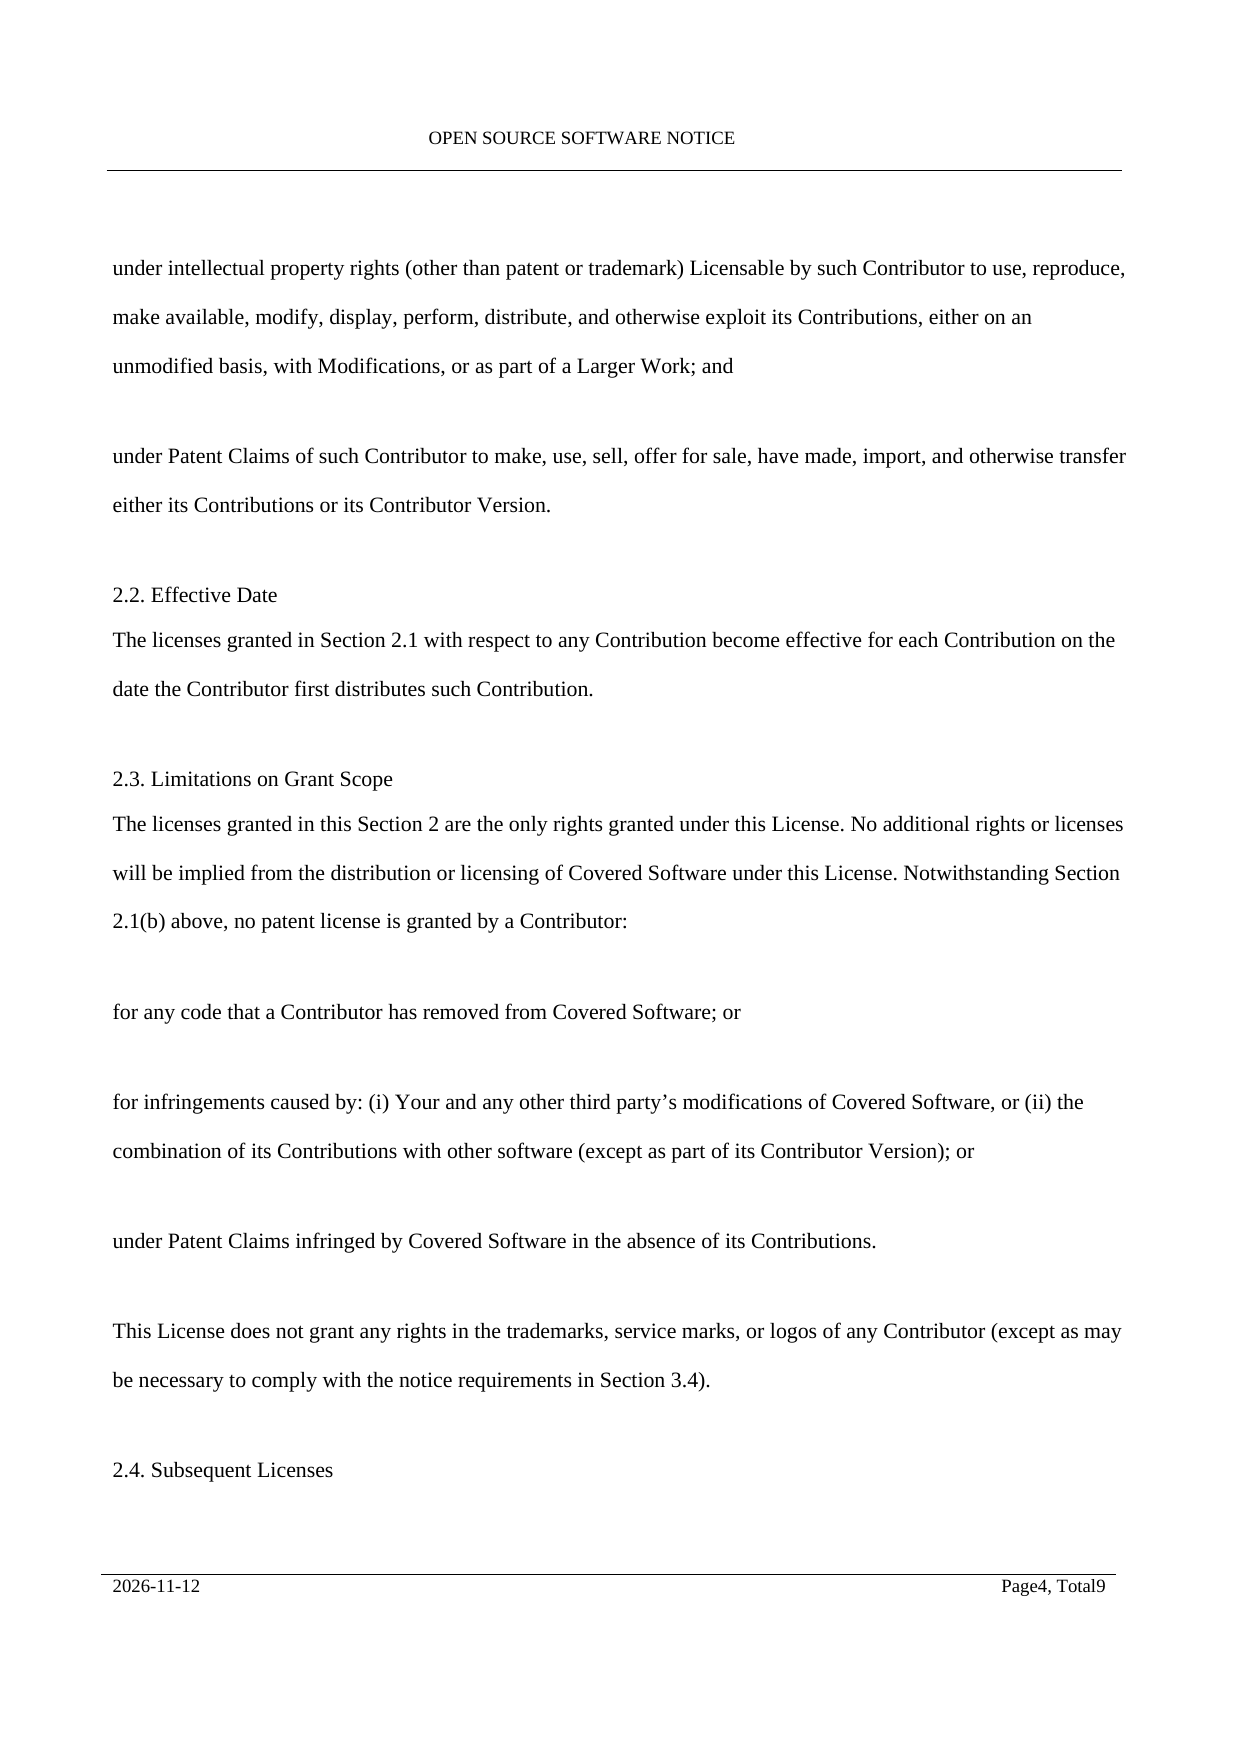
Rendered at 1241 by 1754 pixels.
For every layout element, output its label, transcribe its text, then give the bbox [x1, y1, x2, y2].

text This License does not grant any rights in the trademarks, service marks, or logos of any Contributor (except as may be necessary to comply with the notice requirements in Section 3.4). [112, 1314, 1128, 1396]
text under intellectual property rights (other than patent or trademark) Licensable by such Contributor to use, reproduce, make available, modify, display, perform, distribute, and otherwise exploit its Contributions, either on an unmodified basis, with Modifications, or as part of a Larger Work; and [112, 251, 1128, 381]
text under Patent Claims of such Contributor to make, use, sell, offer for sale, have made, import, and otherwise transfer either its Contributions or its Contributor Version. [112, 439, 1128, 520]
text for infringements caused by: (i) Your and any other third party’s modifications of Covered Software, or (ii) the combination of its Contributions with other software (except as part of its Contributor Version); or [112, 1085, 1128, 1166]
text The licenses granted in this Section 2 are the only rights granted under this License. No additional rights or licenses will be implied from the distribution or licensing of Covered Software under this License. Notwithstanding Section 2.1(b) above, no patent license is granted by a Contributor: [112, 807, 1128, 937]
text under Patent Claims infringed by Covered Software in the absence of its Contributions. [112, 1224, 1128, 1257]
text 2.4. Subsequent Licenses [112, 1453, 1128, 1486]
text for any code that a Contributor has removed from Covered Software; or [112, 995, 1128, 1027]
text The licenses granted in Section 2.1 with respect to any Contribution become effective for each Contribution on the date the Contributor first distributes such Contribution. [112, 623, 1128, 704]
text 2.3. Limitations on Grant Scope [112, 762, 1128, 795]
text 2.2. Effective Date [112, 578, 1128, 611]
